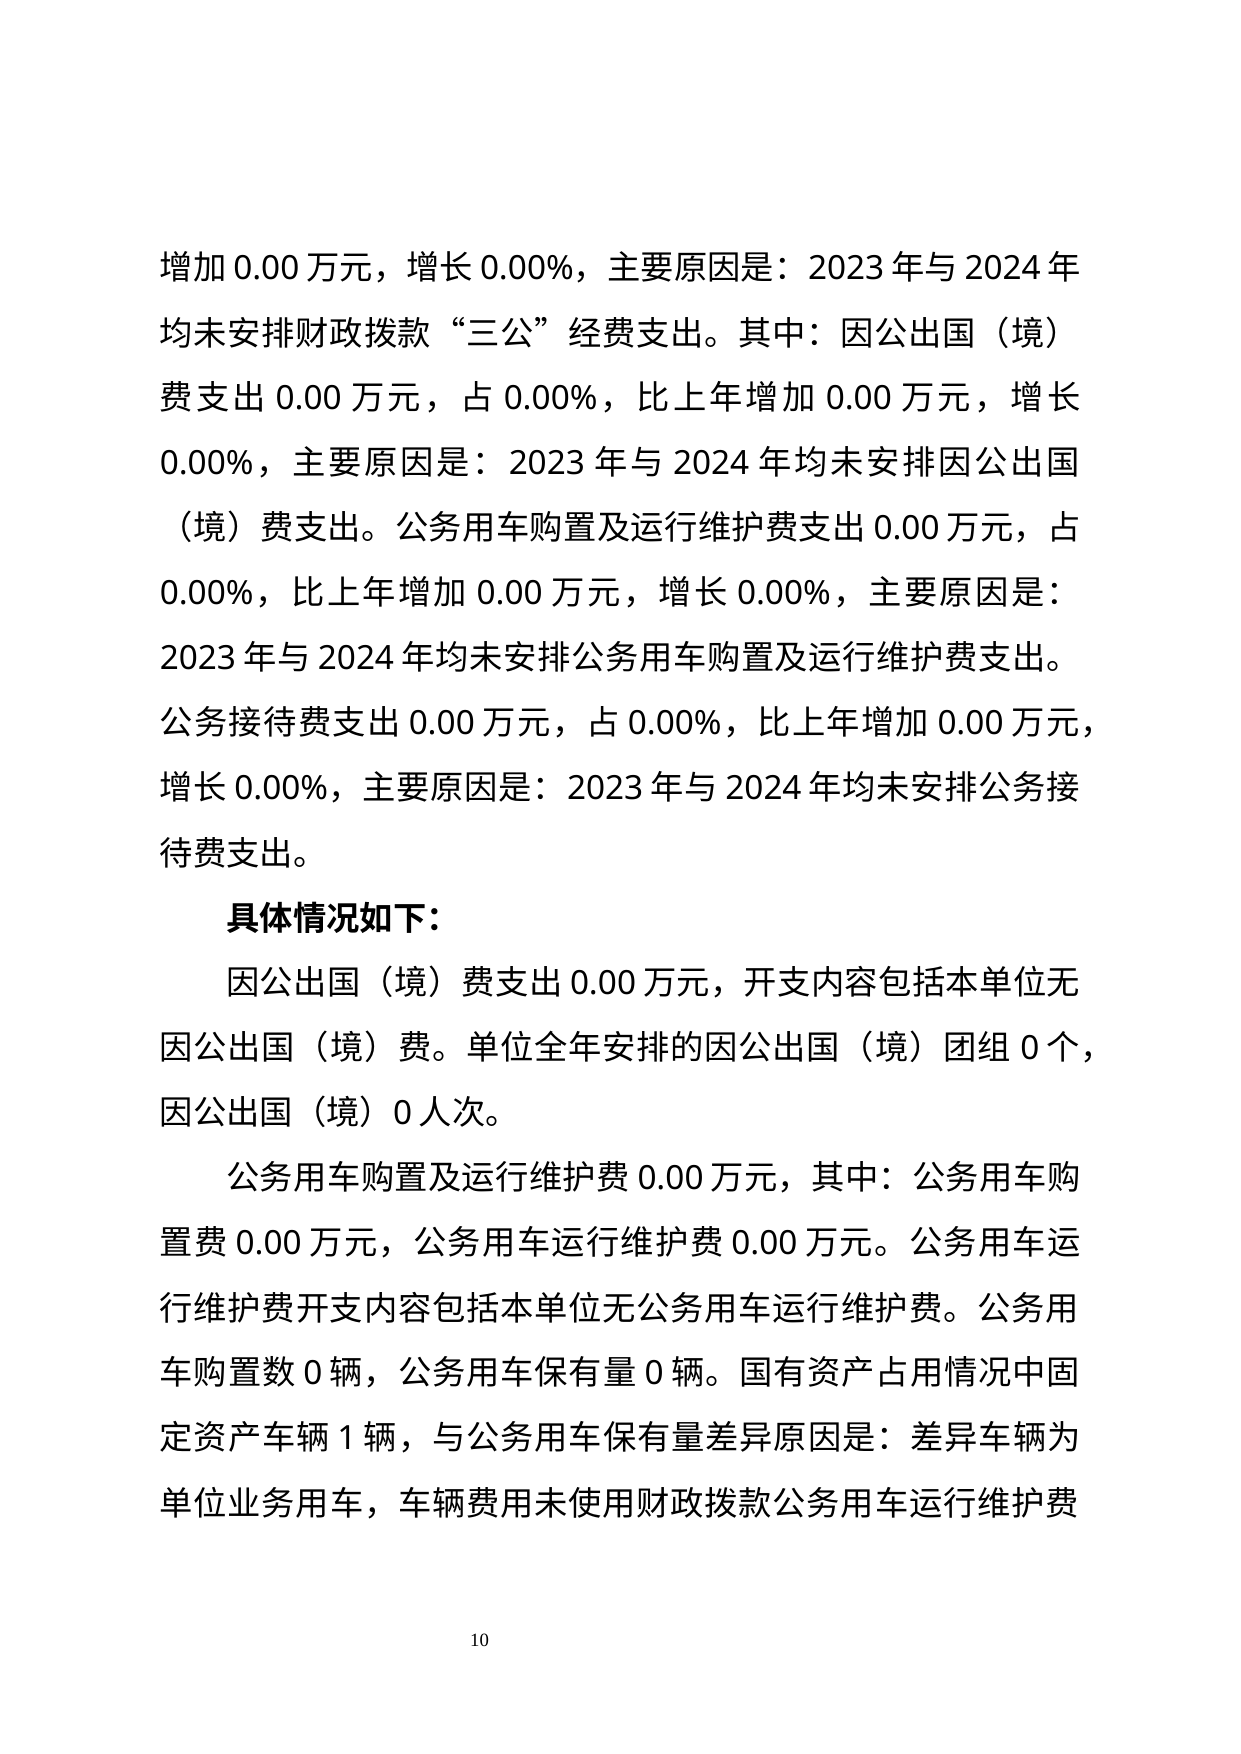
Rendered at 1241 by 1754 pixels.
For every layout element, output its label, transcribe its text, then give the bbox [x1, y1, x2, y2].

text 具体情况如下： [159, 883, 1081, 948]
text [159, 1143, 1081, 1533]
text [159, 233, 1081, 883]
text 因公出国（境）费支出0.00万元，开支内容包括本单位无因公出国（境）费。单位全年安排的因公出国（境）团组0个，因公出国（境）0人次。 [159, 948, 1081, 1143]
